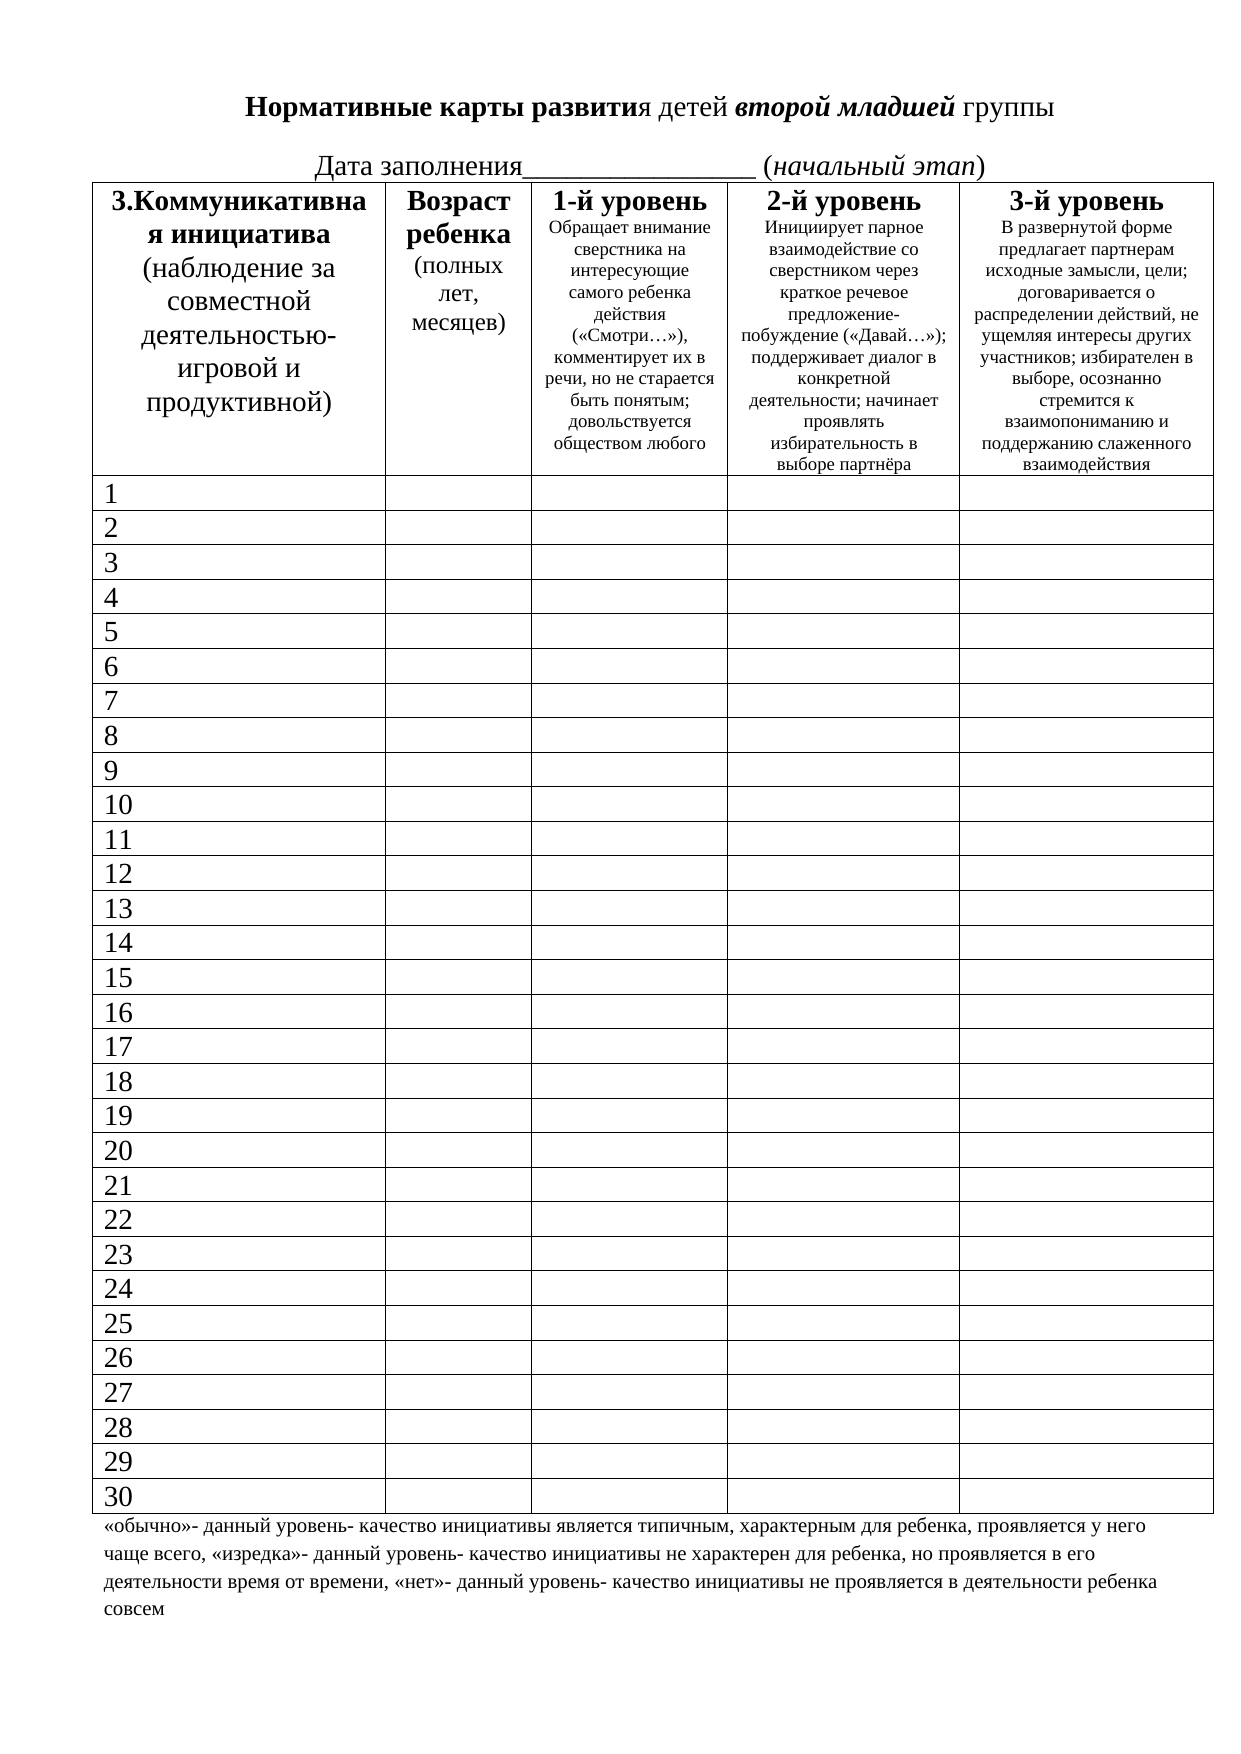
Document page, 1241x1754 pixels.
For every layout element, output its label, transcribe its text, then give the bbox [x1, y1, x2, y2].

table_cell [532, 1202, 727, 1236]
text Нормативные карты развития детей второй младшей группы [103, 89, 1196, 122]
table_cell [532, 960, 727, 994]
text «обычно»- данный уровень- качество инициативы является типичным, характерным для ребенка, проявляется у него чаще всего, «изредка»- данный уровень- качество инициативы не характерен для ребенка, но проявляется в его деятельности время от времени, «нет»- данный уровень- качество инициативы не проявляется в деятельности ребенка совсем [103, 1514, 1196, 1620]
table_cell [960, 1375, 1213, 1409]
table_cell [960, 614, 1213, 648]
table_cell 4 [93, 580, 385, 613]
table_cell [728, 1444, 959, 1478]
table_cell [960, 1341, 1213, 1374]
table_cell [532, 1479, 727, 1512]
table_cell 10 [93, 787, 385, 821]
table_cell [386, 1029, 531, 1063]
table_cell [386, 822, 531, 855]
table_header Возраст ребенка (полных лет, месяцев) [386, 183, 531, 475]
table_cell 27 [93, 1375, 385, 1409]
table_cell [728, 614, 959, 648]
table_cell 7 [93, 684, 385, 717]
table_cell 25 [93, 1306, 385, 1339]
table_cell 14 [93, 926, 385, 959]
table_cell 22 [93, 1202, 385, 1236]
table_cell [532, 995, 727, 1028]
table_cell [728, 787, 959, 821]
table_cell [728, 1168, 959, 1201]
table_cell 9 [93, 753, 385, 786]
table_cell [960, 718, 1213, 752]
table_cell [960, 995, 1213, 1028]
table_cell [532, 1271, 727, 1305]
table_header 3.Коммуникативная инициатива (наблюдение за совместной деятельностью- игровой и продуктивной) [93, 183, 385, 475]
table_cell 19 [93, 1099, 385, 1132]
table_cell [960, 1410, 1213, 1443]
table_cell [728, 1133, 959, 1167]
table_cell 12 [93, 856, 385, 890]
table_cell 21 [93, 1168, 385, 1201]
table_cell 30 [93, 1479, 385, 1512]
table_cell [386, 580, 531, 613]
table_cell [386, 1064, 531, 1097]
table_cell [386, 1202, 531, 1236]
table_cell [960, 1099, 1213, 1132]
table_cell [960, 1444, 1213, 1478]
table_cell [728, 960, 959, 994]
table_cell [532, 856, 727, 890]
table_cell [532, 1444, 727, 1478]
table_cell [386, 926, 531, 959]
table_cell [386, 649, 531, 682]
table_cell [728, 926, 959, 959]
table_cell [532, 1237, 727, 1270]
table_cell [532, 718, 727, 752]
table_cell 18 [93, 1064, 385, 1097]
table_cell [728, 1479, 959, 1512]
table_cell 5 [93, 614, 385, 648]
table_cell 16 [93, 995, 385, 1028]
table_cell [960, 1168, 1213, 1201]
table_cell [728, 891, 959, 924]
table_header 1-й уровень Обращает внимание сверстника на интересующие самого ребенка действия («Смотри…»), комментирует их в речи, но не старается быть понятым; довольствуется обществом любого [532, 183, 727, 475]
table_cell [386, 1271, 531, 1305]
table_cell [960, 960, 1213, 994]
table_cell [960, 545, 1213, 579]
table_cell 17 [93, 1029, 385, 1063]
table_cell [386, 718, 531, 752]
table_cell [960, 1306, 1213, 1339]
table_cell [960, 1271, 1213, 1305]
table_cell [728, 1306, 959, 1339]
table_cell [532, 511, 727, 544]
table_cell [532, 891, 727, 924]
table_cell [960, 753, 1213, 786]
table_cell [532, 476, 727, 509]
table_cell [386, 1375, 531, 1409]
table_cell [728, 1099, 959, 1132]
table_cell [386, 684, 531, 717]
table_header 2-й уровень Инициирует парное взаимодействие со сверстником через краткое речевое предложение- побуждение («Давай…»); поддерживает диалог в конкретной деятельности; начинает проявлять избирательность в выборе партнёра [728, 183, 959, 475]
table_cell [728, 1341, 959, 1374]
table_cell [386, 753, 531, 786]
table_cell [532, 1410, 727, 1443]
table_cell 3 [93, 545, 385, 579]
table_cell [386, 1444, 531, 1478]
table_cell [728, 511, 959, 544]
table_cell [532, 1306, 727, 1339]
table_cell 24 [93, 1271, 385, 1305]
table_cell [386, 1479, 531, 1512]
table_cell [532, 1029, 727, 1063]
table_cell [532, 926, 727, 959]
table_cell [386, 1306, 531, 1339]
table_cell [728, 1375, 959, 1409]
table_cell 1 [93, 476, 385, 509]
table_cell [386, 1237, 531, 1270]
table_cell [960, 891, 1213, 924]
table_cell [960, 787, 1213, 821]
table_cell [728, 580, 959, 613]
table_cell 13 [93, 891, 385, 924]
table_cell 6 [93, 649, 385, 682]
table_cell [960, 822, 1213, 855]
table_cell [386, 614, 531, 648]
table_cell [532, 753, 727, 786]
table_cell [960, 1029, 1213, 1063]
table_cell [386, 995, 531, 1028]
table_cell [728, 649, 959, 682]
table_cell [386, 787, 531, 821]
table_cell [386, 856, 531, 890]
table_cell [532, 787, 727, 821]
table_cell [532, 822, 727, 855]
table_cell [728, 545, 959, 579]
table_cell [960, 1202, 1213, 1236]
table_cell [532, 580, 727, 613]
table_cell [532, 1064, 727, 1097]
table_cell 23 [93, 1237, 385, 1270]
table_cell [960, 1479, 1213, 1512]
table_cell [532, 1099, 727, 1132]
table_cell [386, 1341, 531, 1374]
table_cell 29 [93, 1444, 385, 1478]
table_cell [728, 1237, 959, 1270]
table_cell [532, 649, 727, 682]
table_cell [728, 995, 959, 1028]
table_cell [728, 753, 959, 786]
table_cell [386, 545, 531, 579]
table_cell 8 [93, 718, 385, 752]
table_cell [532, 1168, 727, 1201]
table_cell [386, 1168, 531, 1201]
table_cell 28 [93, 1410, 385, 1443]
table_cell [960, 476, 1213, 509]
table_cell [960, 856, 1213, 890]
table_cell [532, 1133, 727, 1167]
table_header 3-й уровень В развернутой форме предлагает партнерам исходные замысли, цели; договаривается о распределении действий, не ущемляя интересы других участников; избирателен в выборе, осознанно стремится к взаимопониманию и поддержанию слаженного взаимодействия [960, 183, 1213, 475]
table_cell [386, 476, 531, 509]
table_cell 26 [93, 1341, 385, 1374]
table_cell 11 [93, 822, 385, 855]
table_cell [532, 1375, 727, 1409]
table_cell [728, 718, 959, 752]
table_cell [532, 614, 727, 648]
table_cell [960, 926, 1213, 959]
table_cell [960, 649, 1213, 682]
table_cell [532, 545, 727, 579]
text Дата заполнения________________ (начальный этап) [103, 148, 1196, 182]
table_cell [960, 684, 1213, 717]
table_cell [728, 1410, 959, 1443]
table_cell [728, 684, 959, 717]
table_cell 15 [93, 960, 385, 994]
table_cell [960, 1133, 1213, 1167]
table_cell [386, 1099, 531, 1132]
table_cell [532, 1341, 727, 1374]
table_cell [532, 684, 727, 717]
table_cell [960, 1237, 1213, 1270]
table_cell [386, 960, 531, 994]
table_cell [728, 1271, 959, 1305]
table_cell [960, 1064, 1213, 1097]
table_cell 2 [93, 511, 385, 544]
table_cell [960, 580, 1213, 613]
table_cell [960, 511, 1213, 544]
table_cell [386, 891, 531, 924]
table_cell [728, 1202, 959, 1236]
table_cell [728, 1029, 959, 1063]
table_cell [728, 856, 959, 890]
table_cell [728, 822, 959, 855]
table_cell [728, 1064, 959, 1097]
table_cell [386, 511, 531, 544]
table_cell [386, 1410, 531, 1443]
table_cell 20 [93, 1133, 385, 1167]
table_cell [728, 476, 959, 509]
table_cell [386, 1133, 531, 1167]
